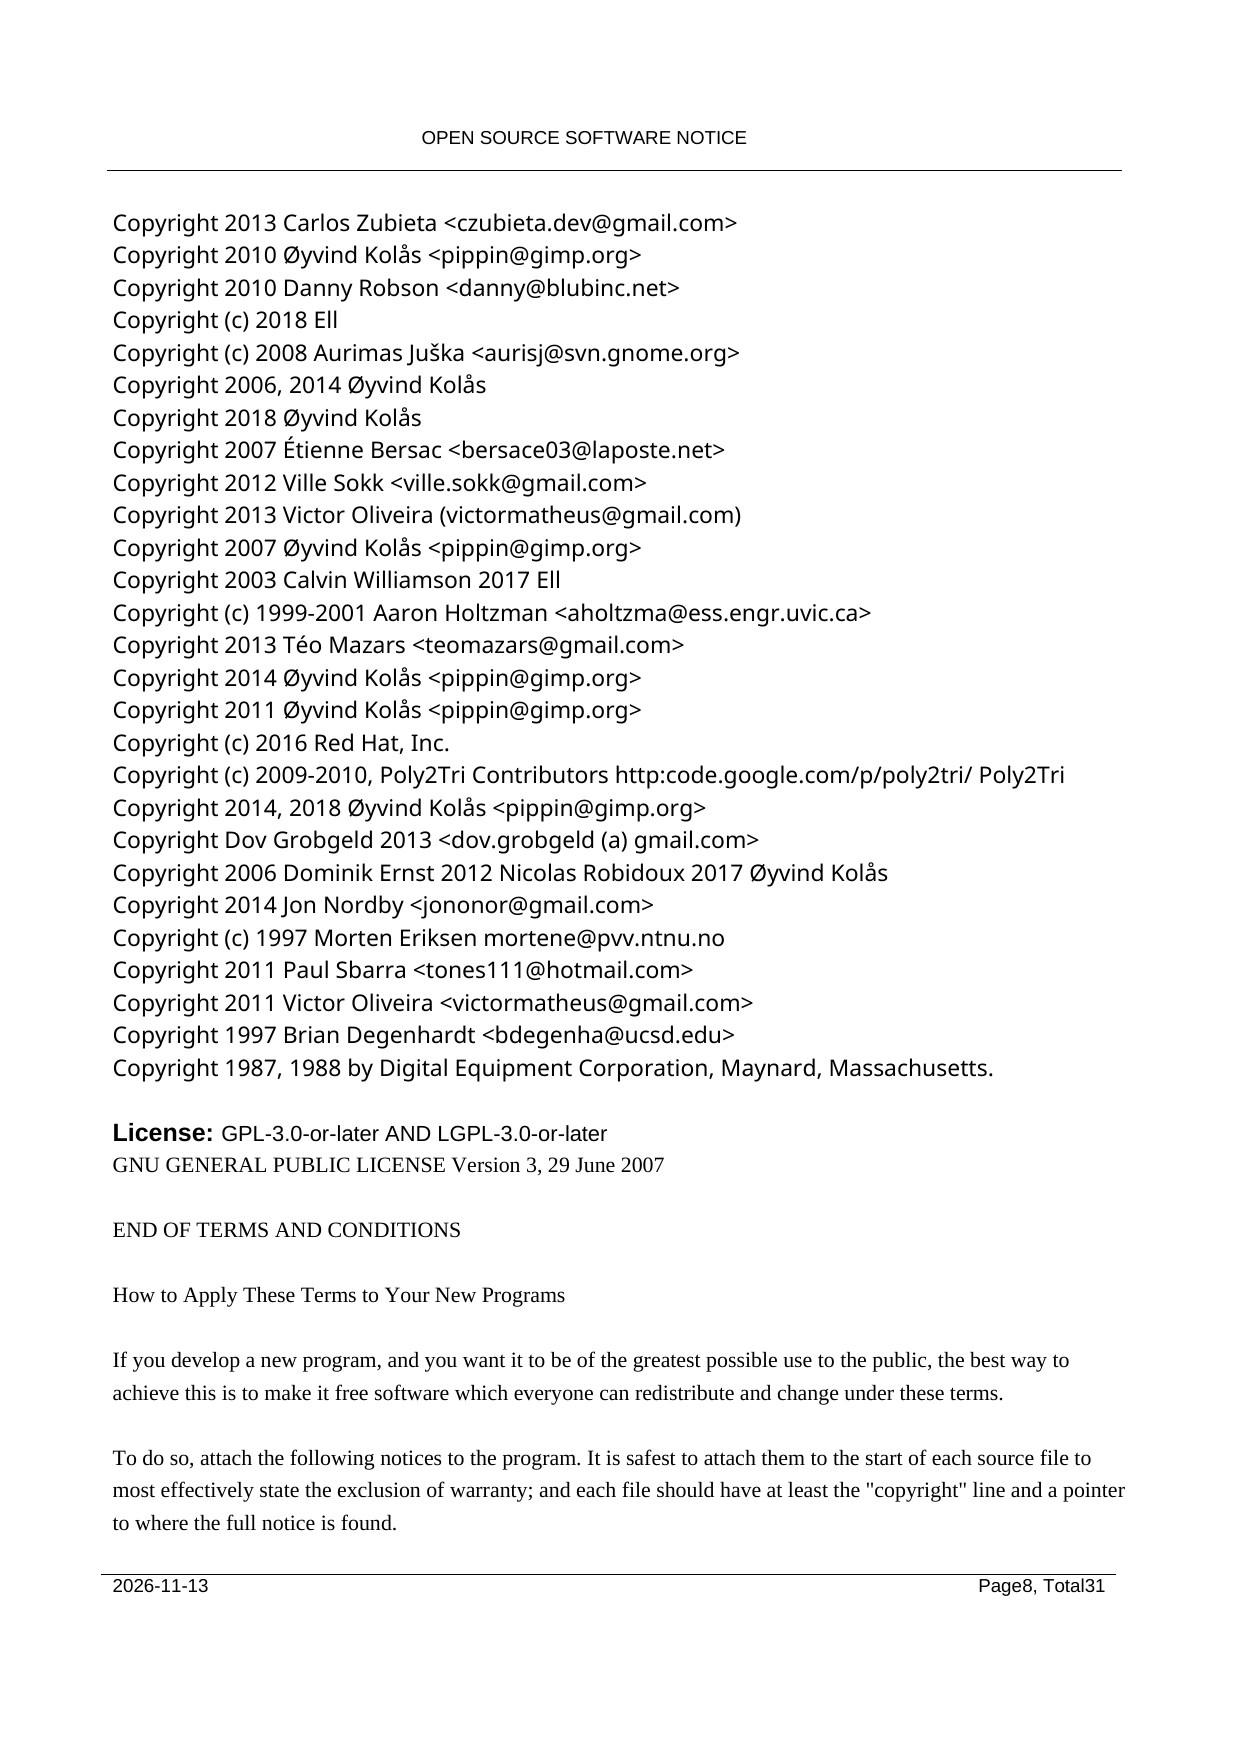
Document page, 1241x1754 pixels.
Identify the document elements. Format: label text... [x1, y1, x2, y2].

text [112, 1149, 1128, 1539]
text License: GPL-3.0-or-later AND LGPL-3.0-or-later [112, 1116, 1128, 1149]
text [112, 206, 1128, 1116]
